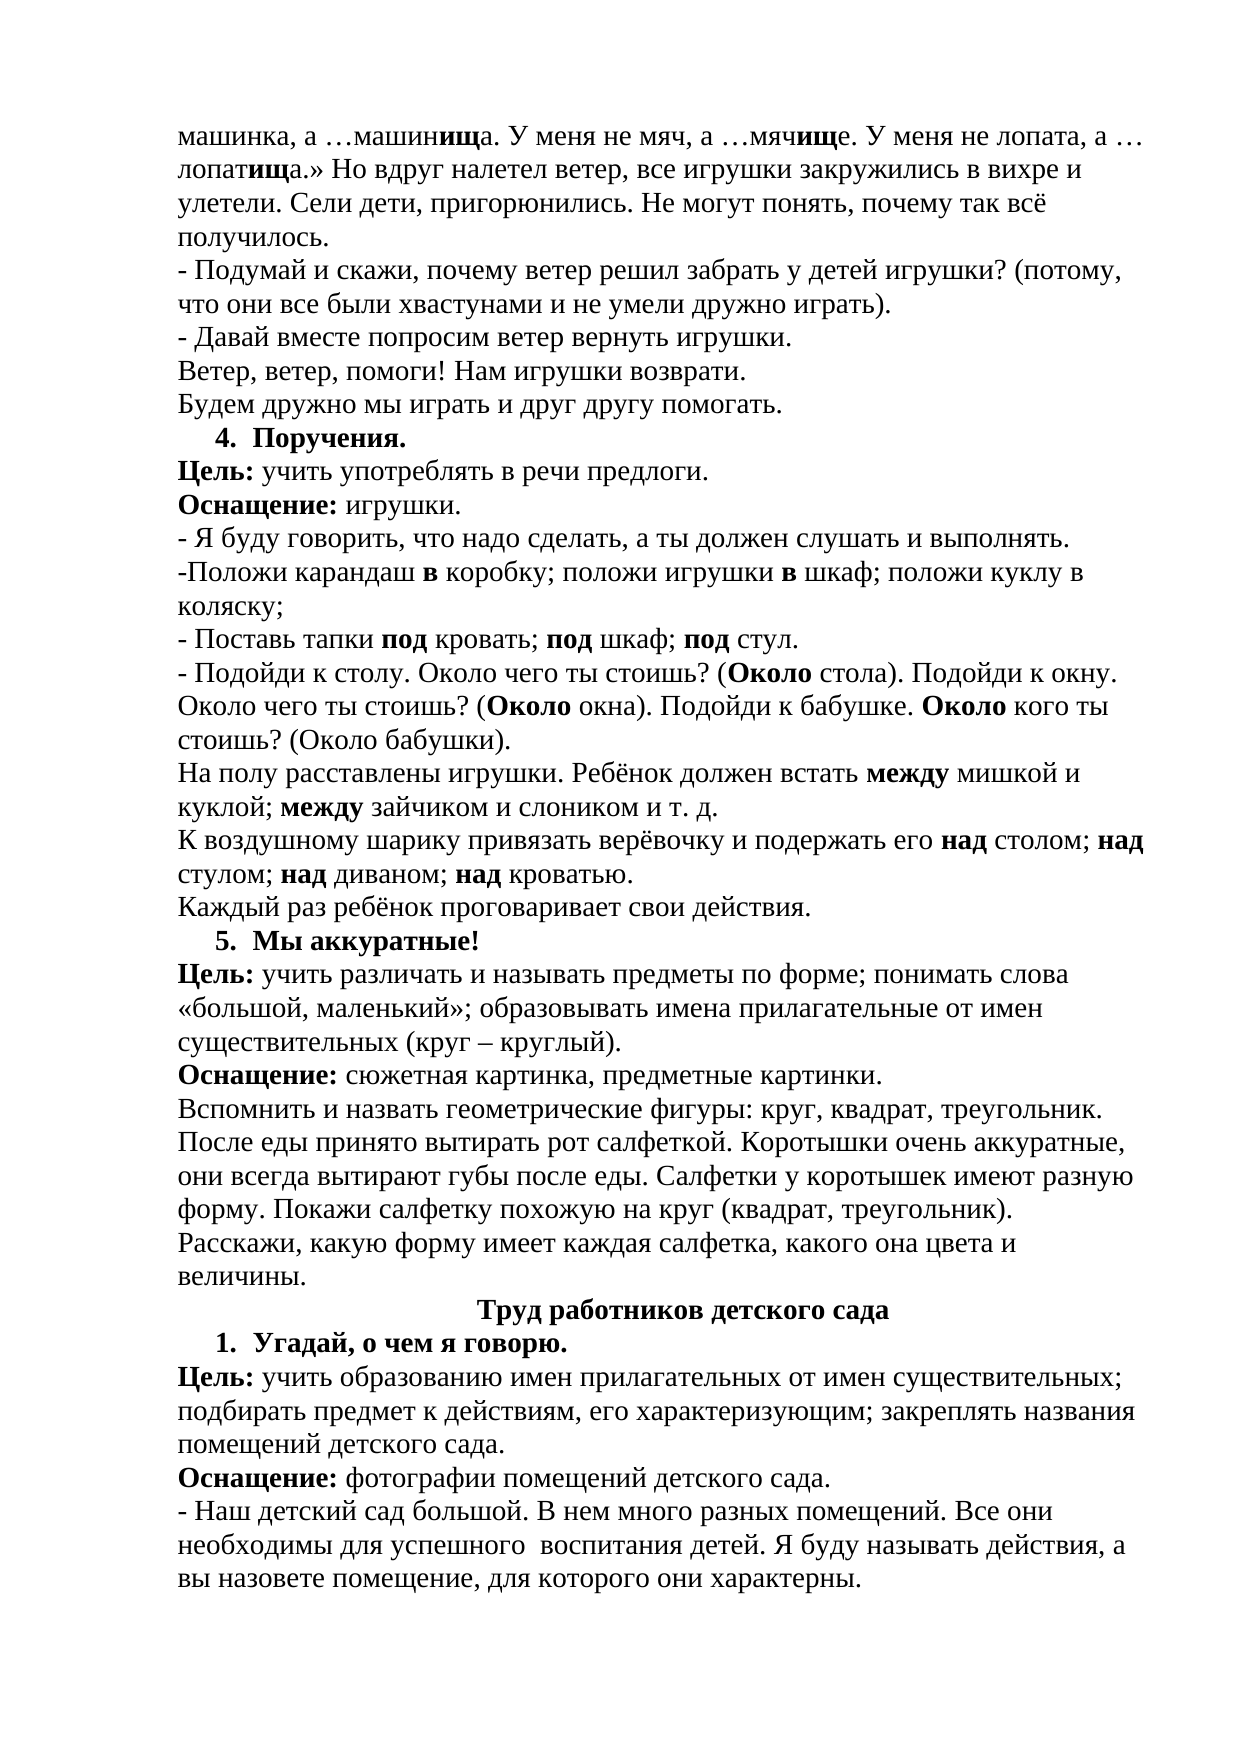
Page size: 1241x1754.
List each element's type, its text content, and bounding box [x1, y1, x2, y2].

text - Подойди к столу. Около чего ты стоишь? (Около стола). Подойди к окну. Около чего ты стоишь? (Около окна). Подойди к бабушке. Около кого ты стоишь? (Около бабушки). [177, 655, 1152, 755]
text Будем дружно мы играть и друг другу помогать. [177, 386, 1152, 420]
text - Давай вместе попросим ветер вернуть игрушки. [177, 319, 1152, 353]
text На полу расставлены игрушки. Ребёнок должен встать между мишкой и куклой; между зайчиком и слоником и т. д. [177, 755, 1152, 822]
text Цель: учить употреблять в речи предлоги. [177, 453, 1152, 487]
text -Положи карандаш в коробку; положи игрушки в шкаф; положи куклу в коляску; [177, 554, 1152, 621]
text Оснащение: сюжетная картинка, предметные картинки. [177, 1057, 1152, 1091]
text Цель: учить образованию имен прилагательных от имен существительных; подбирать предмет к действиям, его характеризующим; закреплять названия помещений детского сада. [177, 1359, 1152, 1460]
text Вспомнить и назвать геометрические фигуры: круг, квадрат, треугольник. [177, 1091, 1152, 1124]
list Поручения. [215, 420, 1152, 453]
list Мы аккуратные! [215, 923, 1152, 957]
text Каждый раз ребёнок проговаривает свои действия. [177, 889, 1152, 923]
text Расскажи, какую форму имеет каждая салфетка, какого она цвета и величины. [177, 1225, 1152, 1292]
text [177, 118, 1152, 252]
text Цель: учить различать и называть предметы по форме; понимать слова «большой, маленький»; образовывать имена прилагательные от имен существительных (круг – круглый). [177, 957, 1152, 1057]
text К воздушному шарику привязать верёвочку и подержать его над столом; над стулом; над диваном; над кроватью. [177, 822, 1152, 889]
list Угадай, о чем я говорю. [215, 1326, 1152, 1359]
text Оснащение: игрушки. [177, 487, 1152, 521]
text Оснащение: фотографии помещений детского сада. [177, 1460, 1152, 1493]
text - Поставь тапки под кровать; под шкаф; под стул. [177, 621, 1152, 655]
text - Я буду говорить, что надо сделать, а ты должен слушать и выполнять. [177, 521, 1152, 554]
text - Подумай и скажи, почему ветер решил забрать у детей игрушки? (потому, что они все были хвастунами и не умели дружно играть). [177, 252, 1152, 319]
text Ветер, ветер, помоги! Нам игрушки возврати. [177, 353, 1152, 386]
text Труд работников детского сада [215, 1292, 1152, 1326]
text После еды принято вытирать рот салфеткой. Коротышки очень аккуратные, они всегда вытирают губы после еды. Салфетки у коротышек имеют разную форму. Покажи салфетку похожую на круг (квадрат, треугольник). [177, 1124, 1152, 1225]
text - Наш детский сад большой. В нем много разных помещений. Все они необходимы для успешного воспитания детей. Я буду называть действия, а вы назовете помещение, для которого они характерны. [177, 1493, 1152, 1594]
